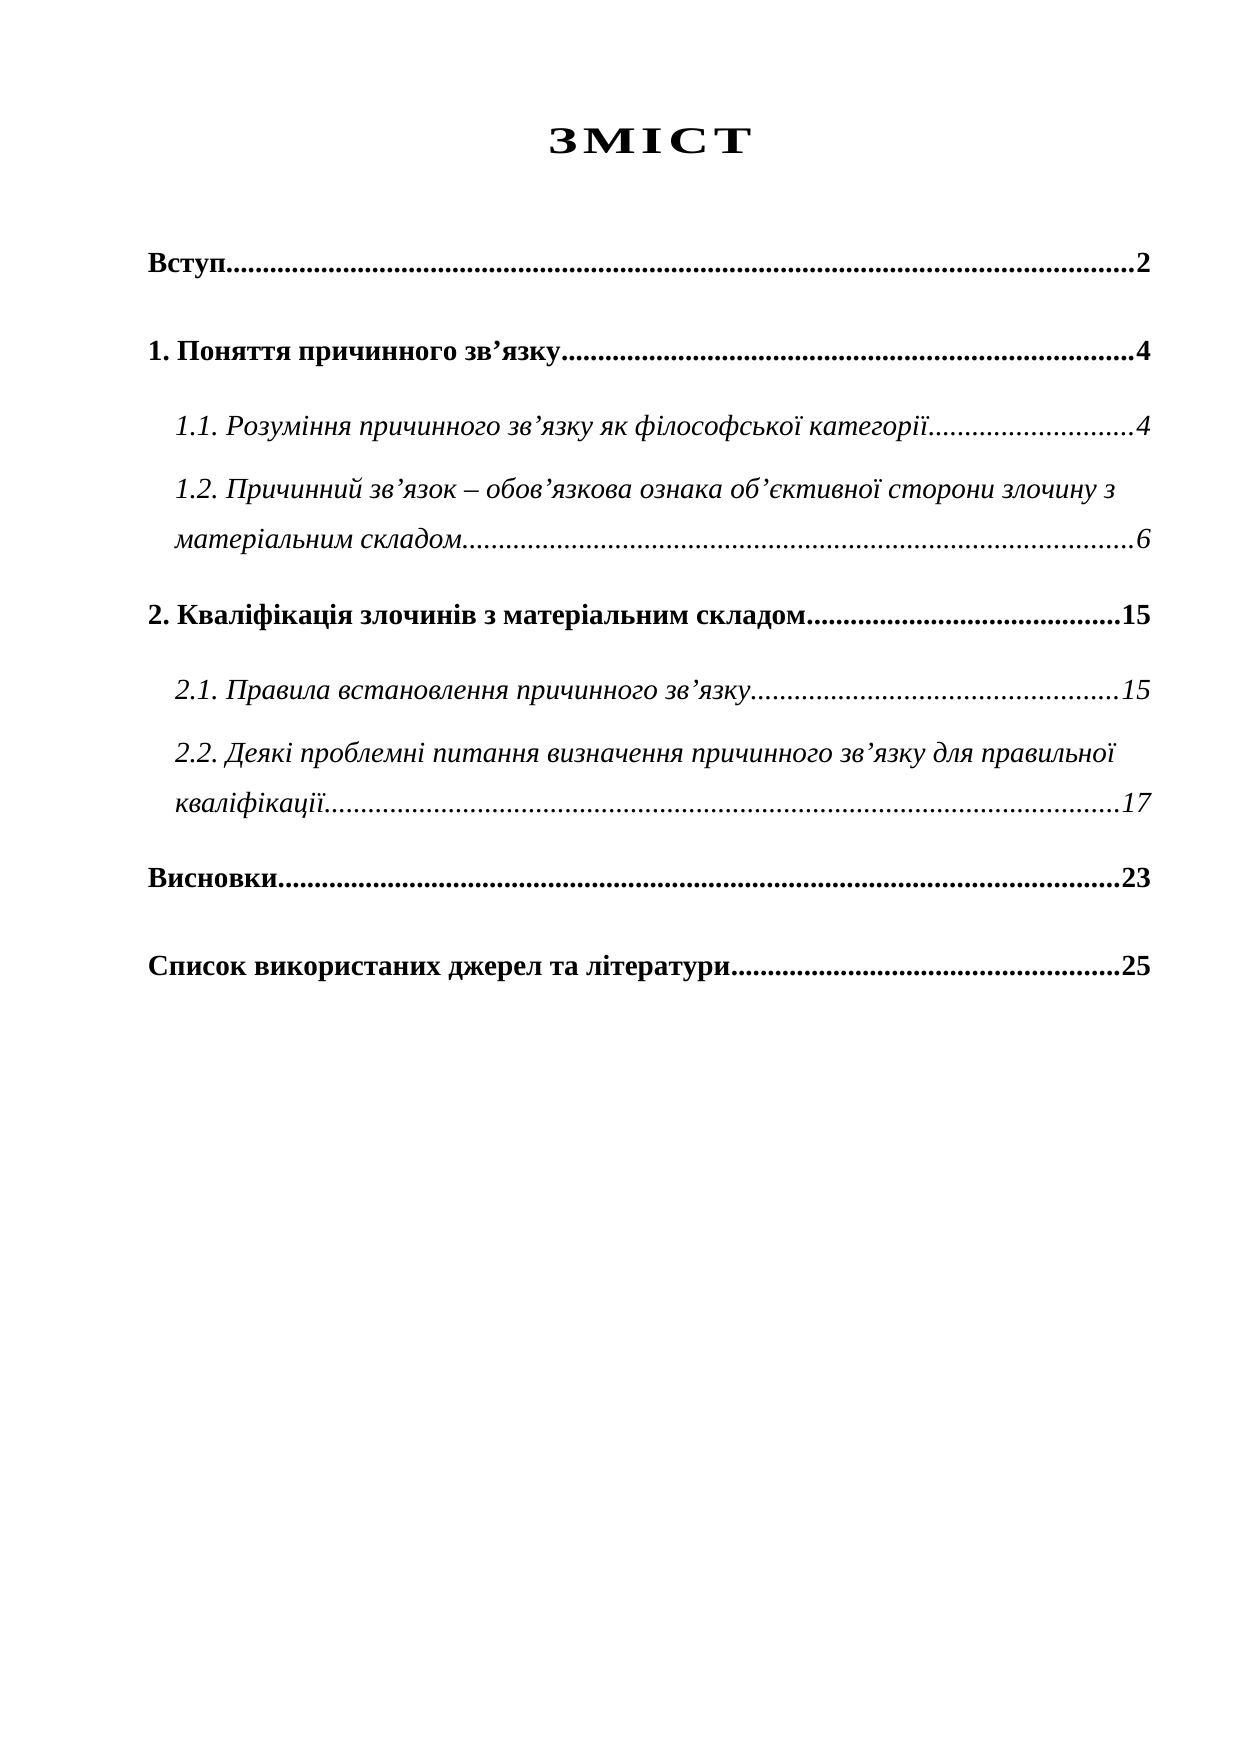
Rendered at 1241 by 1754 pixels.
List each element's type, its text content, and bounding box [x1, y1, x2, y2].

text 1.2. Причинний зв’язок – обов’язкова ознака об’єктивної сторони злочину з матеріальним складом 6 [175, 471, 1152, 555]
text 2.1. Правила встановлення причинного зв’язку 15 [175, 672, 1152, 706]
text Висновки 23 [148, 861, 1152, 894]
text 1.1. Розуміння причинного зв’язку як філософської категорії 4 [175, 408, 1152, 442]
text Список використаних джерел та літератури 25 [148, 948, 1152, 982]
text “Причинний зв’язок у Кримінальному праві України”ЗМІСТ [148, 118, 1152, 161]
text Вступ 2 [148, 245, 1152, 279]
text 2.2. Деякі проблемні питання визначення причинного зв’язку для правильної кваліфікації 17 [175, 735, 1152, 819]
text 1. Поняття причинного зв’язку 4 [148, 333, 1152, 367]
text 2. Кваліфікація злочинів з матеріальним складом 15 [148, 597, 1152, 630]
